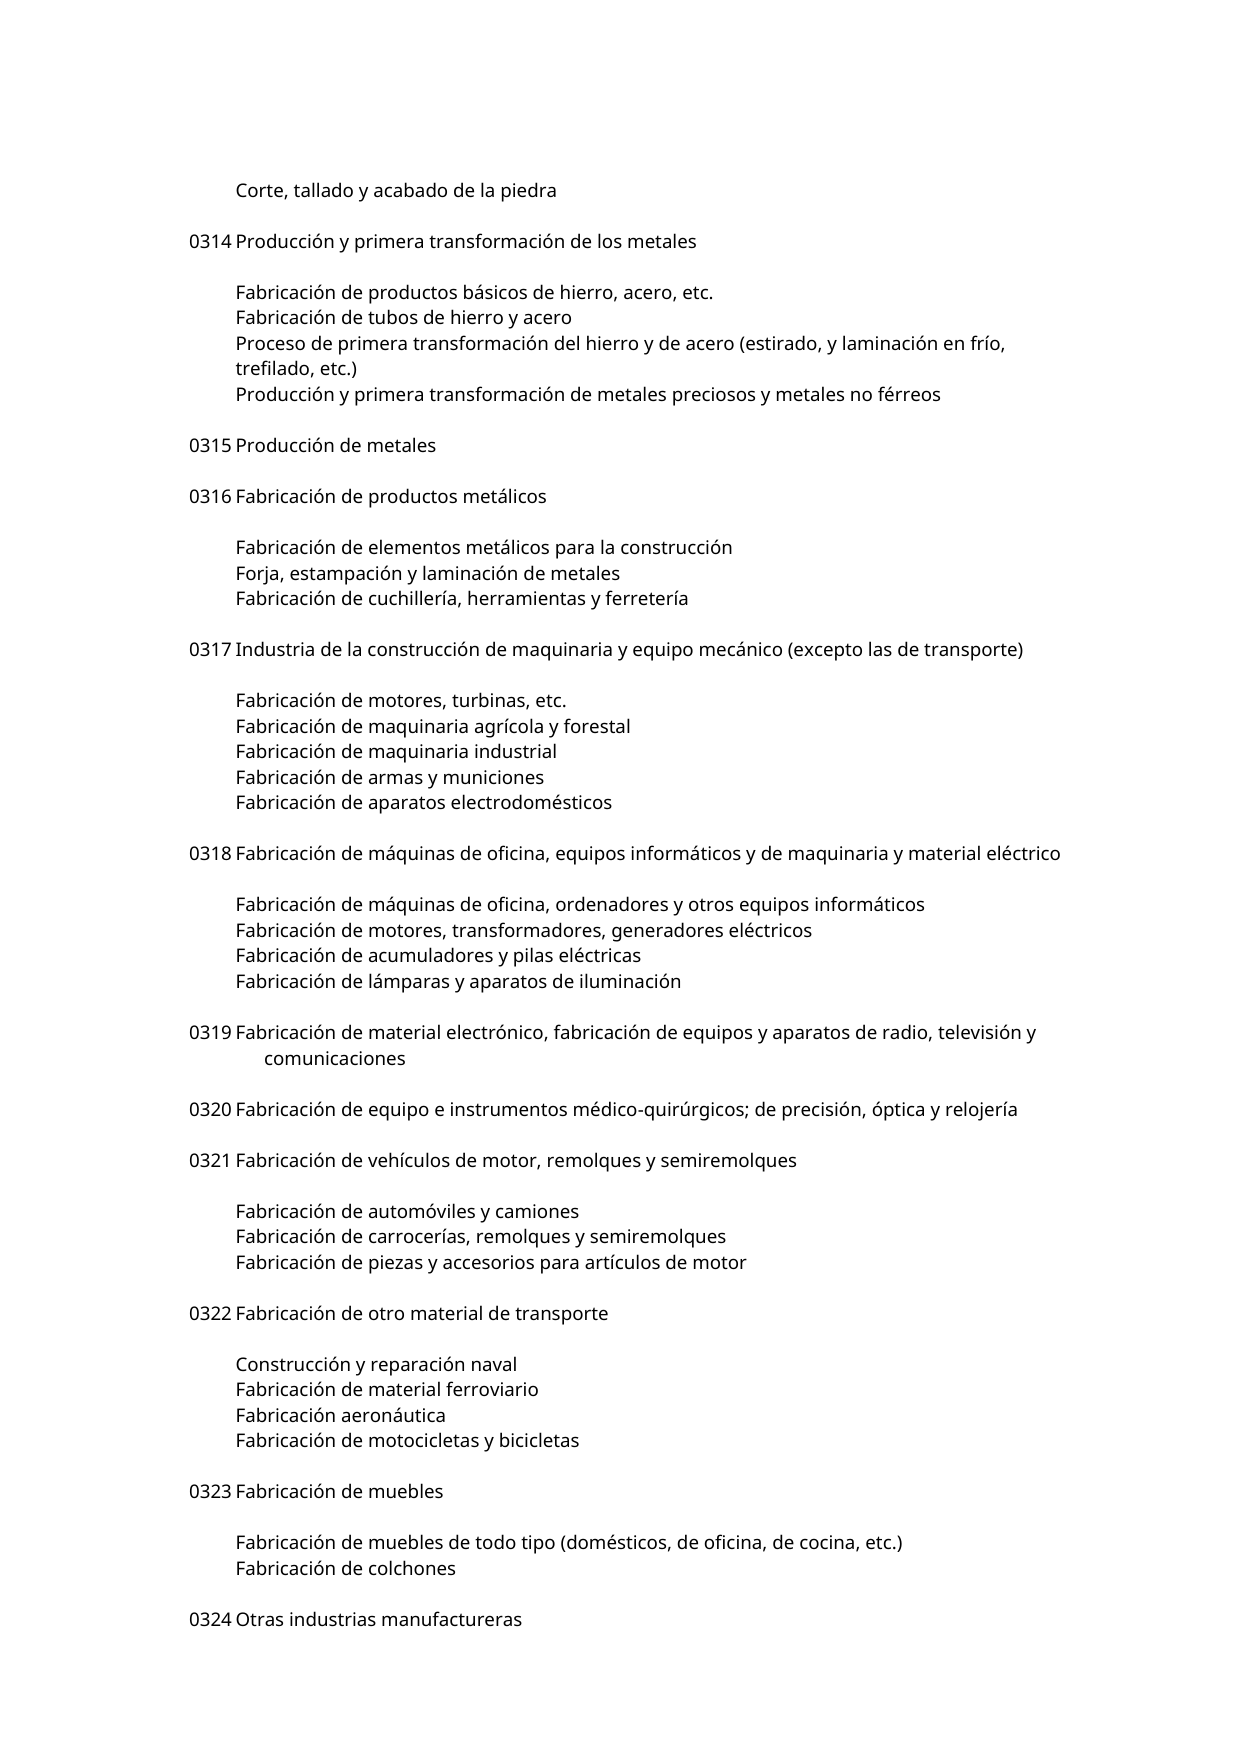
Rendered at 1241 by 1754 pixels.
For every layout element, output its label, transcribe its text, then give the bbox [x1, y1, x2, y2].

text Fabricación de elementos metálicos para la construcción [189, 534, 1116, 560]
text Fabricación de colchones [189, 1555, 1116, 1581]
text Fabricación de muebles de todo tipo (domésticos, de oficina, de cocina, etc.) [189, 1530, 1116, 1555]
text Fabricación de automóviles y camiones [189, 1198, 1116, 1223]
text Fabricación de carrocerías, remolques y semiremolques [189, 1223, 1116, 1249]
text Fabricación de acumuladores y pilas eléctricas [189, 943, 1116, 968]
text Forja, estampación y laminación de metales [189, 560, 1116, 585]
text Fabricación de motocicletas y bicicletas [189, 1428, 1116, 1453]
text 0322 Fabricación de otro material de transporte [189, 1300, 1116, 1326]
text Fabricación de tubos de hierro y acero [189, 305, 1116, 330]
text 0323 Fabricación de muebles [189, 1479, 1116, 1504]
text Fabricación de material ferroviario [189, 1377, 1116, 1402]
text Fabricación de armas y municiones [189, 764, 1116, 789]
text 0321 Fabricación de vehículos de motor, remolques y semiremolques [189, 1147, 1116, 1172]
text 0324 Otras industrias manufactureras [189, 1606, 1116, 1632]
text Fabricación aeronáutica [189, 1402, 1116, 1428]
text Fabricación de piezas y accesorios para artículos de motor [189, 1249, 1116, 1274]
text 0315 Producción de metales [189, 432, 1116, 458]
text Fabricación de cuchillería, herramientas y ferretería [189, 585, 1116, 611]
text 0320 Fabricación de equipo e instrumentos médico-quirúrgicos; de precisión, óptica y relojería [189, 1096, 1116, 1121]
text Fabricación de máquinas de oficina, ordenadores y otros equipos informáticos [189, 892, 1116, 917]
text Construcción y reparación naval [189, 1351, 1116, 1377]
text Fabricación de maquinaria agrícola y forestal [189, 713, 1116, 738]
text Fabricación de productos básicos de hierro, acero, etc. [189, 279, 1116, 305]
text Corte, tallado y acabado de la piedra [189, 177, 1116, 203]
text 0314 Producción y primera transformación de los metales [189, 228, 1116, 254]
text Fabricación de motores, transformadores, generadores eléctricos [189, 917, 1116, 943]
text 0317 Industria de la construcción de maquinaria y equipo mecánico (excepto las de transporte) [189, 636, 1116, 662]
text Fabricación de motores, turbinas, etc. [189, 687, 1116, 713]
text Producción y primera transformación de metales preciosos y metales no férreos [189, 381, 1116, 407]
text Fabricación de maquinaria industrial [189, 738, 1116, 764]
text Fabricación de aparatos electrodomésticos [189, 789, 1116, 815]
text 0316 Fabricación de productos metálicos [189, 483, 1116, 509]
text 0319 Fabricación de material electrónico, fabricación de equipos y aparatos de radio, televisión y comunicaciones [189, 1019, 1041, 1070]
text Fabricación de lámparas y aparatos de iluminación [189, 968, 1116, 994]
text 0318 Fabricación de máquinas de oficina, equipos informáticos y de maquinaria y material eléctrico [189, 841, 1116, 866]
text Proceso de primera transformación del hierro y de acero (estirado, y laminación en frío, trefilado, etc.) [189, 330, 1070, 381]
